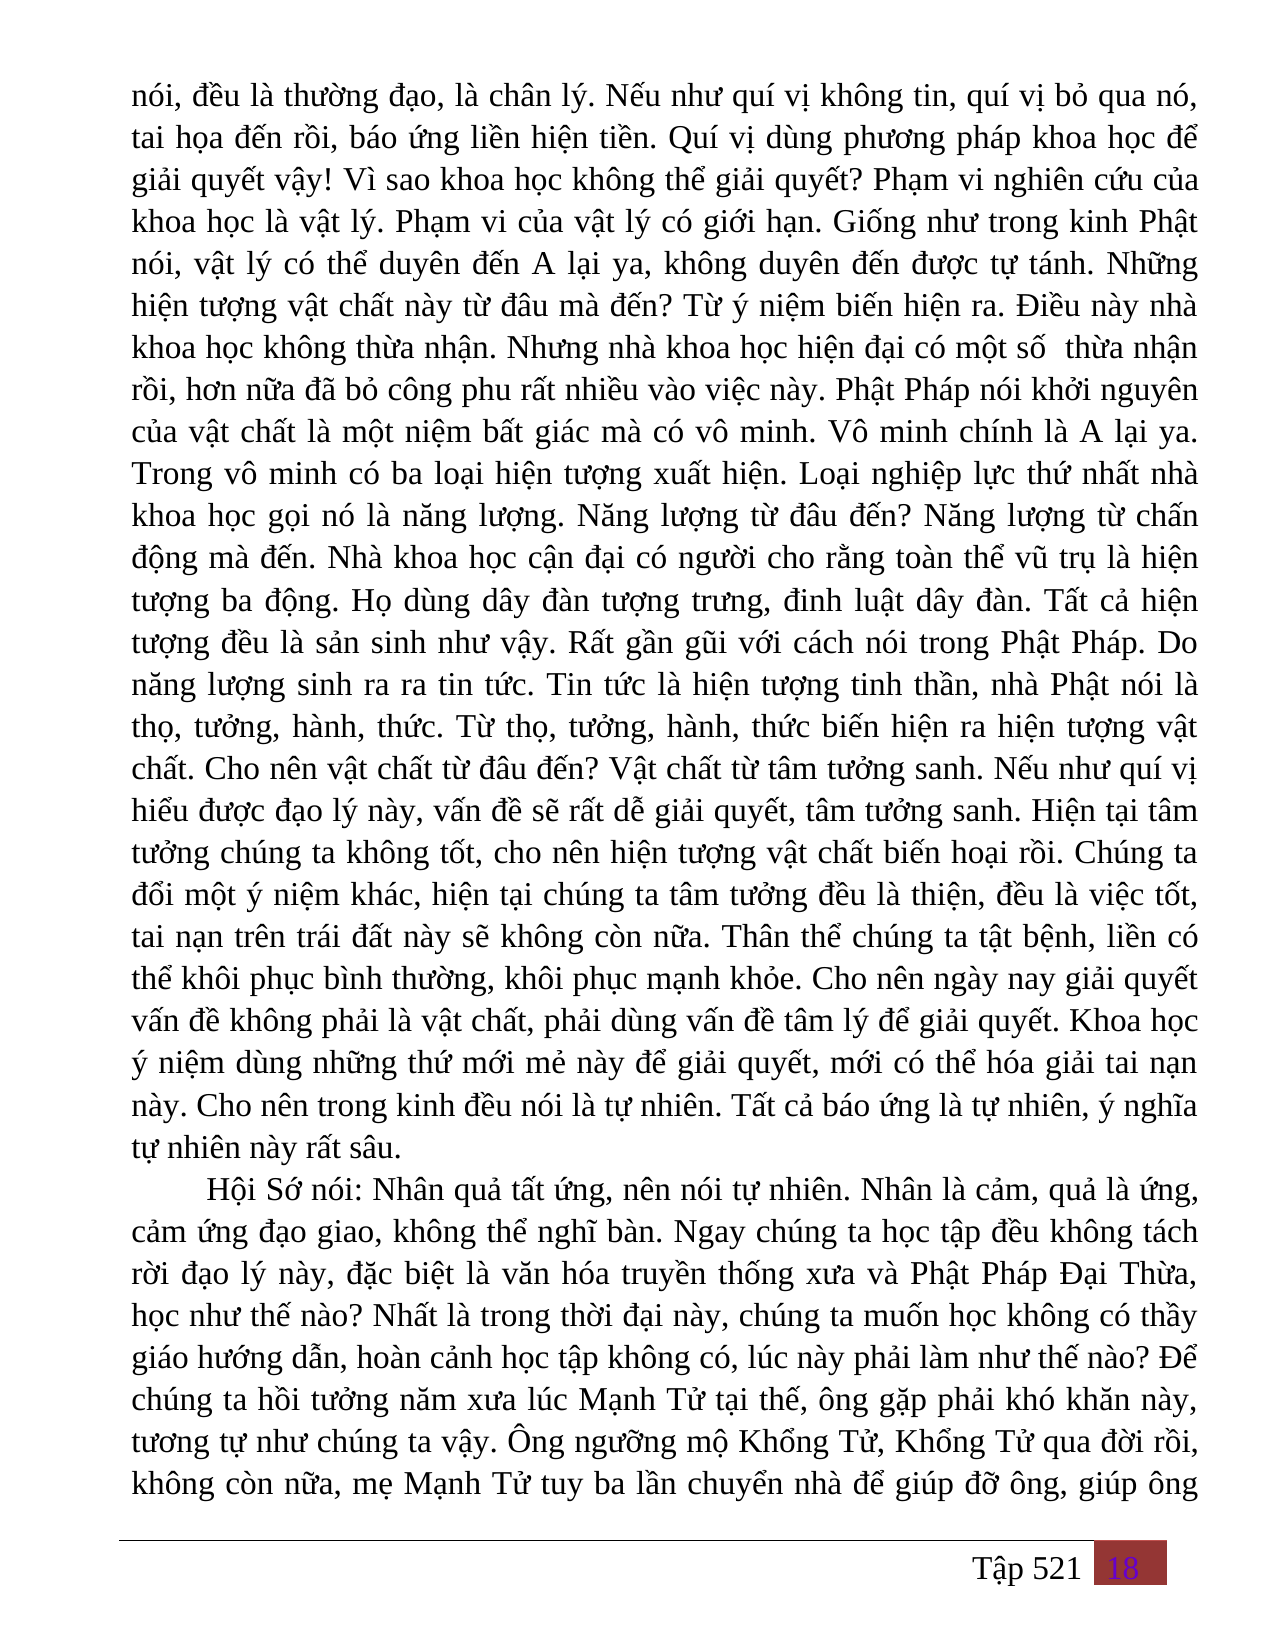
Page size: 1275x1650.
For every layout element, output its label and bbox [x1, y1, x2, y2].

text [131, 75, 1200, 1165]
text [131, 1169, 1200, 1502]
